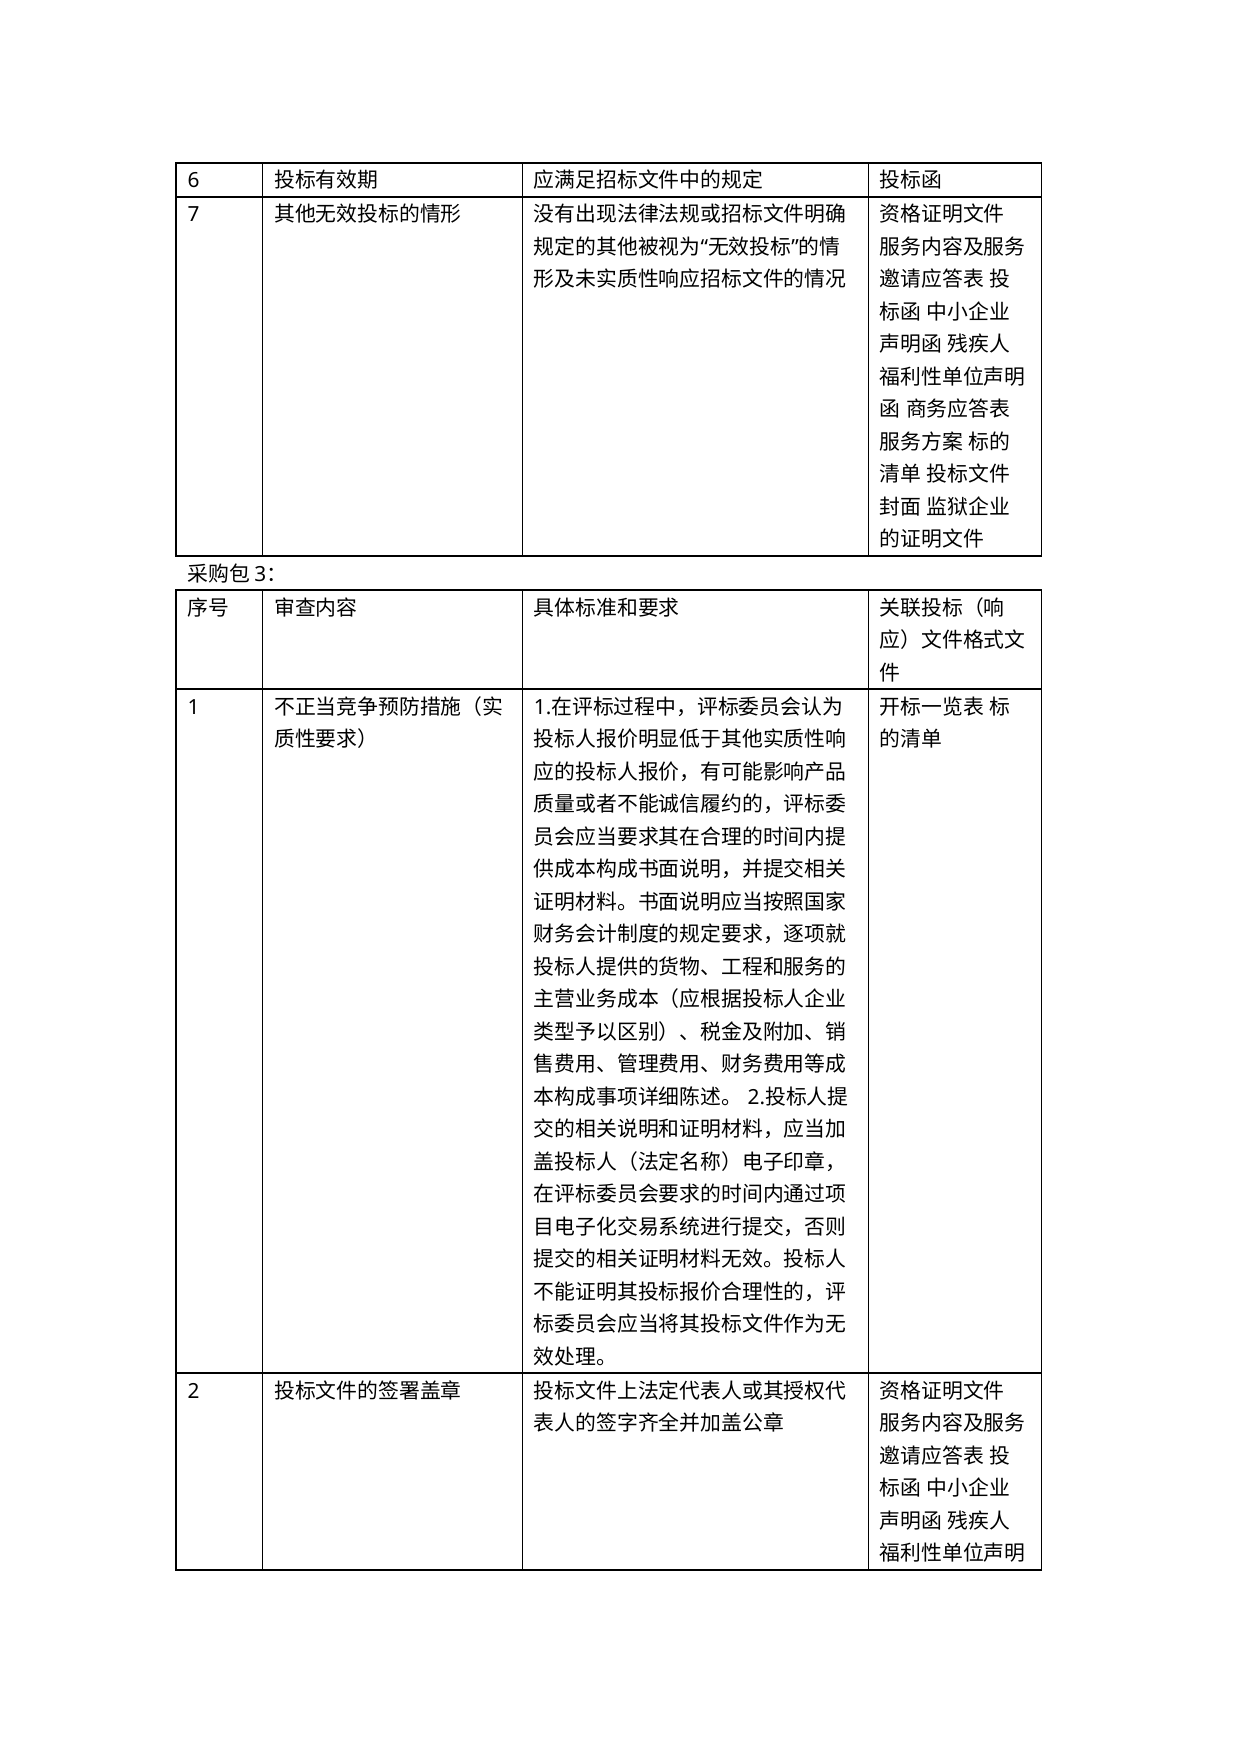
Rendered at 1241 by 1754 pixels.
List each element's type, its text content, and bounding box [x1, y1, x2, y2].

table_cell 应满足招标文件中的规定 [523, 164, 868, 196]
table_cell 其他无效投标的情形 [263, 198, 522, 555]
table_header 序号 [177, 591, 262, 688]
table_cell 投标函 [869, 164, 1041, 196]
table_cell 投标文件的签署盖章 [263, 1374, 522, 1569]
text 采购包3： [187, 557, 1053, 589]
table_cell 6 [177, 164, 262, 196]
table_cell 2 [177, 1374, 262, 1569]
table_cell 不正当竞争预防措施（实质性要求） [263, 690, 522, 1372]
table_cell 开标一览表 标的清单 [869, 690, 1041, 1372]
table_cell 投标有效期 [263, 164, 522, 196]
table_cell 1.在评标过程中，评标委员会认为投标人报价明显低于其他实质性响应的投标人报价，有可能影响产品质量或者不能诚信履约的，评标委员会应当要求其在合理的时间内提供成本构成书面说明，并提交相关证明材料。书面说明应当按照国家财务会计制度的规定要求，逐项就投标人提供的货物、工程和服务的主营业务成本（应根据投标人企业类型予以区别）、税金及附加、销售费用、管理费用、财务费用等成本构成事项详细陈述。 2.投标人提交的相关说明和证明材料，应当加盖投标人（法定名称）电子印章，在评标委员会要求的时间内通过项目电子化交易系统进行提交，否则提交的相关证明材料无效。投标人不能证明其投标报价合理性的，评标委员会应当将其投标文件作为无效处理。 [523, 690, 868, 1372]
table_cell 7 [177, 198, 262, 555]
table_cell 没有出现法律法规或招标文件明确规定的其他被视为“无效投标”的情形及未实质性响应招标文件的情况 [523, 198, 868, 555]
table_header 具体标准和要求 [523, 591, 868, 688]
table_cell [869, 198, 1041, 555]
table_cell 1 [177, 690, 262, 1372]
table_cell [523, 1374, 868, 1569]
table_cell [869, 1374, 1041, 1569]
table_header 审查内容 [263, 591, 522, 688]
table_header 关联投标（响应）文件格式文件 [869, 591, 1041, 688]
